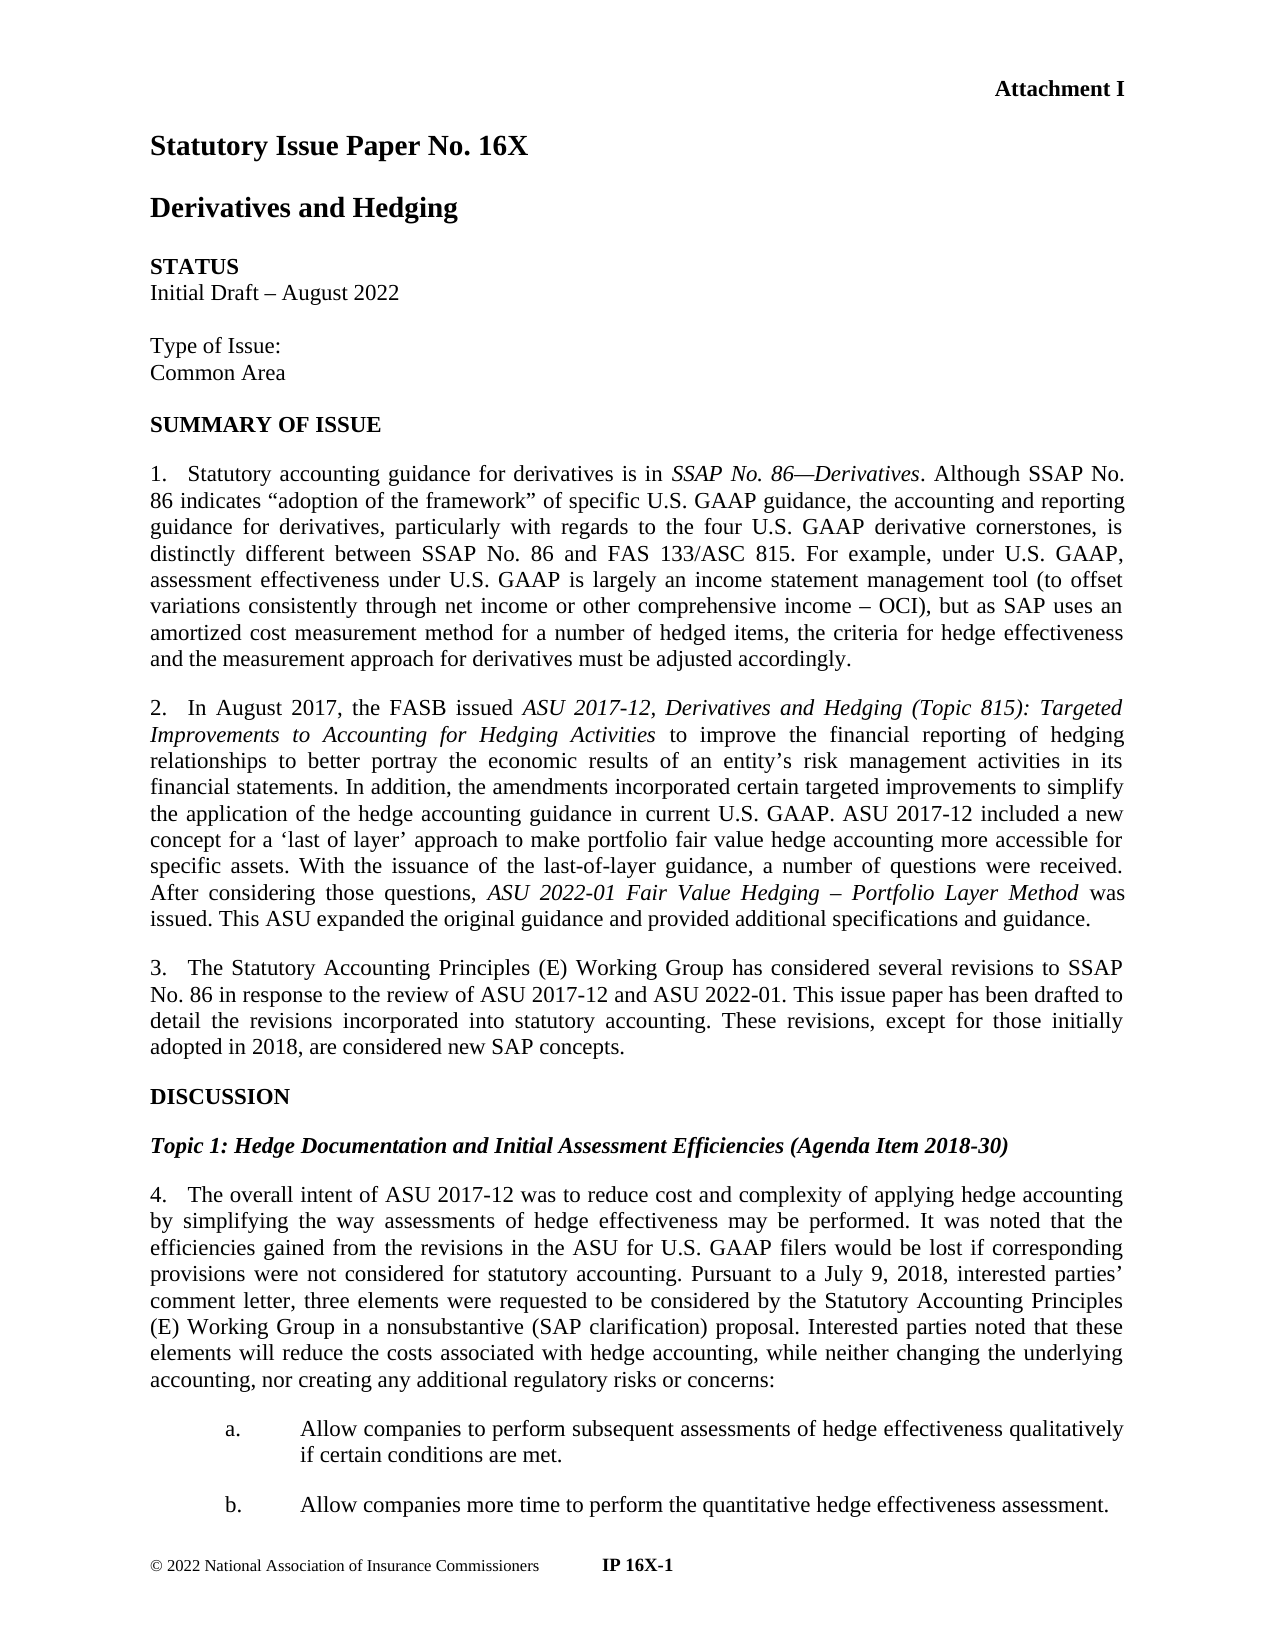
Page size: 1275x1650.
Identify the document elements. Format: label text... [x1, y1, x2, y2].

subtitle Status [150, 253, 1125, 279]
text Topic 1: Hedge Documentation and Initial Assessment Efficiencies (Agenda Item 2018-30) [150, 1132, 1125, 1158]
list The Statutory Accounting Principles (E) Working Group has considered several revisions to SSAP No. 86 in response to the review of ASU 2017-12 and ASU 2022-01. This issue paper has been drafted to detail the revisions incorporated into statutory accounting. These revisions, except for those initially adopted in 2018, are considered new SAP concepts. [150, 954, 1125, 1060]
text Type of Issue: [150, 332, 1125, 358]
subtitle Statutory Issue Paper No. 16X [150, 128, 1125, 161]
text Common Area [150, 358, 1125, 385]
list Allow companies to perform subsequent assessments of hedge effectiveness qualitatively if certain conditions are met. [225, 1415, 1125, 1468]
list Allow companies more time to perform the quantitative hedge effectiveness assessment. [225, 1491, 1125, 1517]
text Initial Draft – August 2022 [150, 279, 1125, 306]
subtitle Derivatives and Hedging [150, 190, 1125, 224]
list In August 2017, the FASB issued ASU 2017-12, Derivatives and Hedging (Topic 815): Targeted Improvements to Accounting for Hedging Activities to improve the financial reporting of hedging relationships to better portray the economic results of an entity’s risk management activities in its financial statements. In addition, the amendments incorporated certain targeted improvements to simplify the application of the hedge accounting guidance in current U.S. GAAP. ASU 2017-12 included a new concept for a ‘last of layer’ approach to make portfolio fair value hedge accounting more accessible for specific assets. With the issuance of the last-of-layer guidance, a number of questions were received. After considering those questions, ASU 2022-01 Fair Value Hedging – Portfolio Layer Method was issued. This ASU expanded the original guidance and provided additional specifications and guidance. [150, 694, 1125, 931]
subtitle Discussion [150, 1083, 1125, 1109]
list The overall intent of ASU 2017-12 was to reduce cost and complexity of applying hedge accounting by simplifying the way assessments of hedge effectiveness may be performed. It was noted that the efficiencies gained from the revisions in the ASU for U.S. GAAP filers would be lost if corresponding provisions were not considered for statutory accounting. Pursuant to a July 9, 2018, interested parties’ comment letter, three elements were requested to be considered by the Statutory Accounting Principles (E) Working Group in a nonsubstantive (SAP clarification) proposal. Interested parties noted that these elements will reduce the costs associated with hedge accounting, while neither changing the underlying accounting, nor creating any additional regulatory risks or concerns: [150, 1181, 1125, 1392]
list Statutory accounting guidance for derivatives is in SSAP No. 86—Derivatives. Although SSAP No. 86 indicates “adoption of the framework” of specific U.S. GAAP guidance, the accounting and reporting guidance for derivatives, particularly with regards to the four U.S. GAAP derivative cornerstones, is distinctly different between SSAP No. 86 and FAS 133/ASC 815. For example, under U.S. GAAP, assessment effectiveness under U.S. GAAP is largely an income statement management tool (to offset variations consistently through net income or other comprehensive income – OCI), but as SAP uses an amortized cost measurement method for a number of hedged items, the criteria for hedge effectiveness and the measurement approach for derivatives must be adjusted accordingly. [150, 461, 1125, 671]
subtitle SUMMARY OF ISSUE [150, 411, 1125, 438]
